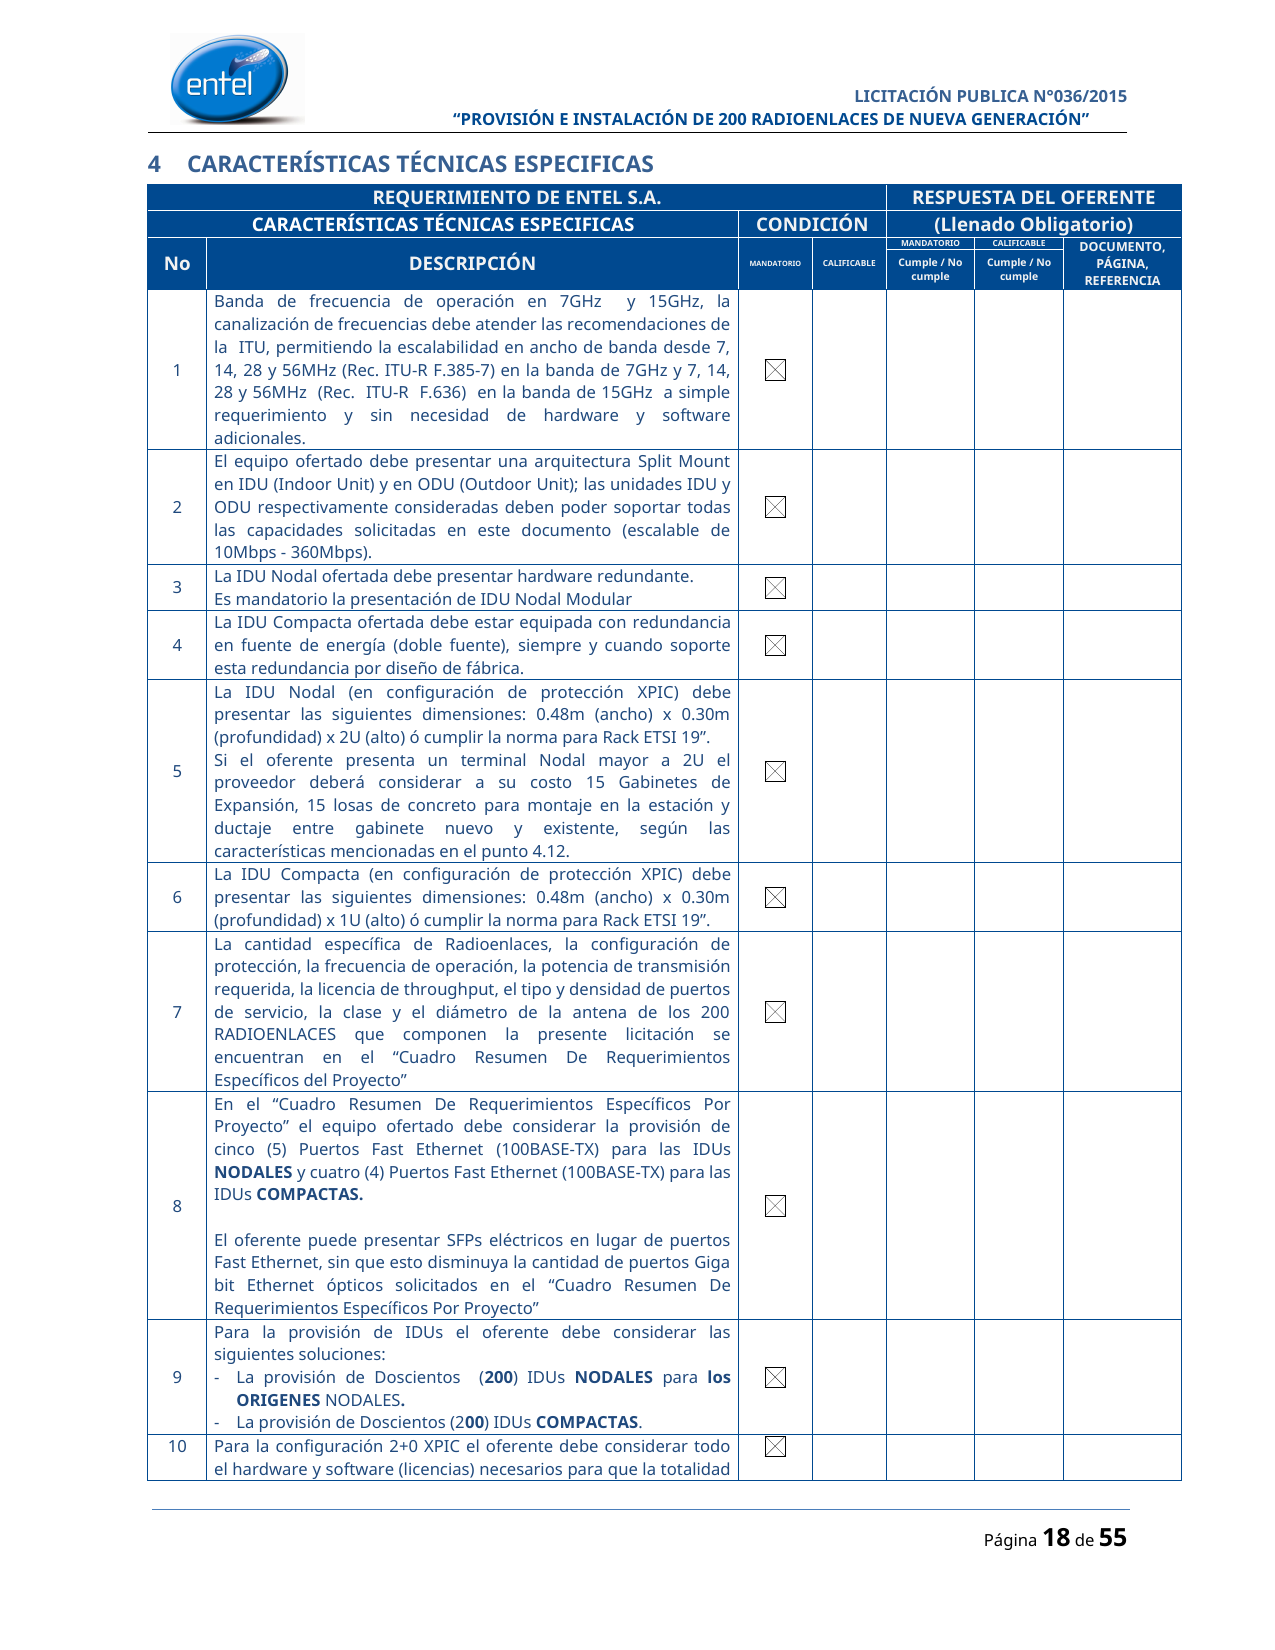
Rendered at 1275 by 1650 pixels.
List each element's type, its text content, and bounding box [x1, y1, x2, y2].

table_cell [813, 863, 886, 931]
table_cell Banda de frecuencia de operación en 7GHz y 15GHz, la canalización de frecuencias debe atender las recomendaciones de la ITU, permitiendo la escalabilidad en ancho de banda desde 7, 14, 28 y 56MHz (Rec. ITU-R F.385-7) en la banda de 7GHz y 7, 14, 28 y 56MHz (Rec. ITU-R F.636) en la banda de 15GHz a simple requerimiento y sin necesidad de hardware y software adicionales. [207, 290, 738, 449]
table_cell La cantidad específica de Radioenlaces, la configuración de protección, la frecuencia de operación, la potencia de transmisión requerida, la licencia de throughput, el tipo y densidad de puertos de servicio, la clase y el diámetro de la antena de los 200 RADIOENLACES que componen la presente licitación se encuentran en el “Cuadro Resumen De Requerimientos Específicos del Proyecto” [207, 932, 738, 1091]
table_cell [813, 565, 886, 610]
table_cell [813, 1435, 886, 1480]
table_cell [887, 1320, 974, 1434]
table_cell [975, 1320, 1063, 1434]
table_cell [1064, 290, 1181, 449]
table_cell [813, 1320, 886, 1434]
table_cell [739, 680, 812, 862]
table_cell [1064, 565, 1181, 610]
table_cell [813, 611, 886, 679]
table_cell [739, 1435, 812, 1480]
table_cell [975, 450, 1063, 564]
table_cell [975, 932, 1063, 1091]
table_cell [1064, 1092, 1181, 1319]
table_cell 3 [148, 565, 206, 610]
table_cell [739, 565, 812, 610]
table_cell [1064, 1435, 1181, 1480]
table_cell CARACTERÍSTICAS TÉCNICAS ESPECIFICAS [148, 211, 738, 237]
table_cell [739, 290, 812, 449]
table_cell 2 [148, 450, 206, 564]
table_cell [1064, 932, 1181, 1091]
table_cell MANDATORIO [739, 238, 812, 289]
table_cell [739, 932, 812, 1091]
table_cell [1064, 680, 1181, 862]
table_cell 9 [148, 1320, 206, 1434]
table_cell [1064, 450, 1181, 564]
table_cell [887, 611, 974, 679]
table_cell CALIFICABLE [813, 238, 886, 289]
table_cell [975, 1092, 1063, 1319]
table_cell El equipo ofertado debe presentar una arquitectura Split Mount en IDU (Indoor Unit) y en ODU (Outdoor Unit); las unidades IDU y ODU respectivamente consideradas deben poder soportar todas las capacidades solicitadas en este documento (escalable de 10Mbps - 360Mbps). [207, 450, 738, 564]
table_cell [887, 680, 974, 862]
table_cell [1064, 863, 1181, 931]
table_cell [813, 932, 886, 1091]
table_cell [975, 611, 1063, 679]
table_cell [1064, 611, 1181, 679]
table_header RESPUESTA DEL OFERENTE [887, 185, 1181, 210]
table_cell [813, 450, 886, 564]
table_cell [739, 1092, 812, 1319]
table_cell [739, 611, 812, 679]
table_cell (Llenado Obligatorio) [887, 211, 1181, 237]
table_cell 4 [148, 611, 206, 679]
table_cell [739, 1320, 812, 1434]
table_cell [975, 680, 1063, 862]
table_cell 7 [148, 932, 206, 1091]
table_cell 8 [148, 1092, 206, 1319]
table_cell [739, 450, 812, 564]
table_cell [887, 1435, 974, 1480]
table_cell [975, 863, 1063, 931]
table_cell [887, 565, 974, 610]
table_cell CONDICIÓN [739, 211, 886, 237]
table_cell [887, 863, 974, 931]
table_cell [813, 680, 886, 862]
picture [170, 33, 305, 125]
table_cell En el “Cuadro Resumen De Requerimientos Específicos Por Proyecto” el equipo ofertado debe considerar la provisión de cinco (5) Puertos Fast Ethernet (100BASE-TX) para las IDUs NODALES y cuatro (4) Puertos Fast Ethernet (100BASE-TX) para las IDUs COMPACTAS. El oferente puede presentar SFPs eléctricos en lugar de puertos Fast Ethernet, sin que esto disminuya la cantidad de puertos Giga bit Ethernet ópticos solicitados en el “Cuadro Resumen De Requerimientos Específicos Por Proyecto” [207, 1092, 738, 1319]
table_cell 6 [148, 863, 206, 931]
table_cell Cumple / No cumple [975, 250, 1063, 289]
table_cell 1 [148, 290, 206, 449]
table_cell [887, 932, 974, 1091]
table_cell DESCRIPCIÓN [207, 238, 738, 289]
table_cell No [148, 238, 206, 289]
table_cell [975, 1435, 1063, 1480]
table_cell Para la provisión de IDUs el oferente debe considerar las siguientes soluciones: La provisión de Doscientos (200) IDUs NODALES para los ORIGENES NODALES. La provisión de Doscientos (200) IDUs COMPACTAS. [207, 1320, 738, 1434]
table_cell [813, 1092, 886, 1319]
table_cell [975, 290, 1063, 449]
list CARACTERÍSTICAS TÉCNICAS ESPECIFICAS [148, 148, 1127, 179]
table_cell La IDU Compacta ofertada debe estar equipada con redundancia en fuente de energía (doble fuente), siempre y cuando soporte esta redundancia por diseño de fábrica. [207, 611, 738, 679]
table_cell La IDU Nodal (en configuración de protección XPIC) debe presentar las siguientes dimensiones: 0.48m (ancho) x 0.30m (profundidad) x 2U (alto) ó cumplir la norma para Rack ETSI 19”. Si el oferente presenta un terminal Nodal mayor a 2U el proveedor deberá considerar a su costo 15 Gabinetes de Expansión, 15 losas de concreto para montaje en la estación y ductaje entre gabinete nuevo y existente, según las características mencionadas en el punto 4.12. [207, 680, 738, 862]
table_cell [813, 290, 886, 449]
table_cell [975, 565, 1063, 610]
table_cell [1064, 1320, 1181, 1434]
table_cell La IDU Compacta (en configuración de protección XPIC) debe presentar las siguientes dimensiones: 0.48m (ancho) x 0.30m (profundidad) x 1U (alto) ó cumplir la norma para Rack ETSI 19”. [207, 863, 738, 931]
table_cell [887, 290, 974, 449]
table_cell DOCUMENTO, PÁGINA, REFERENCIA [1064, 238, 1181, 289]
table_cell La IDU Nodal ofertada debe presentar hardware redundante. Es mandatorio la presentación de IDU Nodal Modular [207, 565, 738, 610]
table_cell [739, 863, 812, 931]
table_cell 5 [148, 680, 206, 862]
table_cell [887, 1092, 974, 1319]
table_cell [887, 450, 974, 564]
table_header REQUERIMIENTO DE ENTEL S.A. [148, 185, 886, 210]
table_cell Cumple / No cumple [887, 250, 974, 289]
table_cell 10 [148, 1435, 206, 1480]
